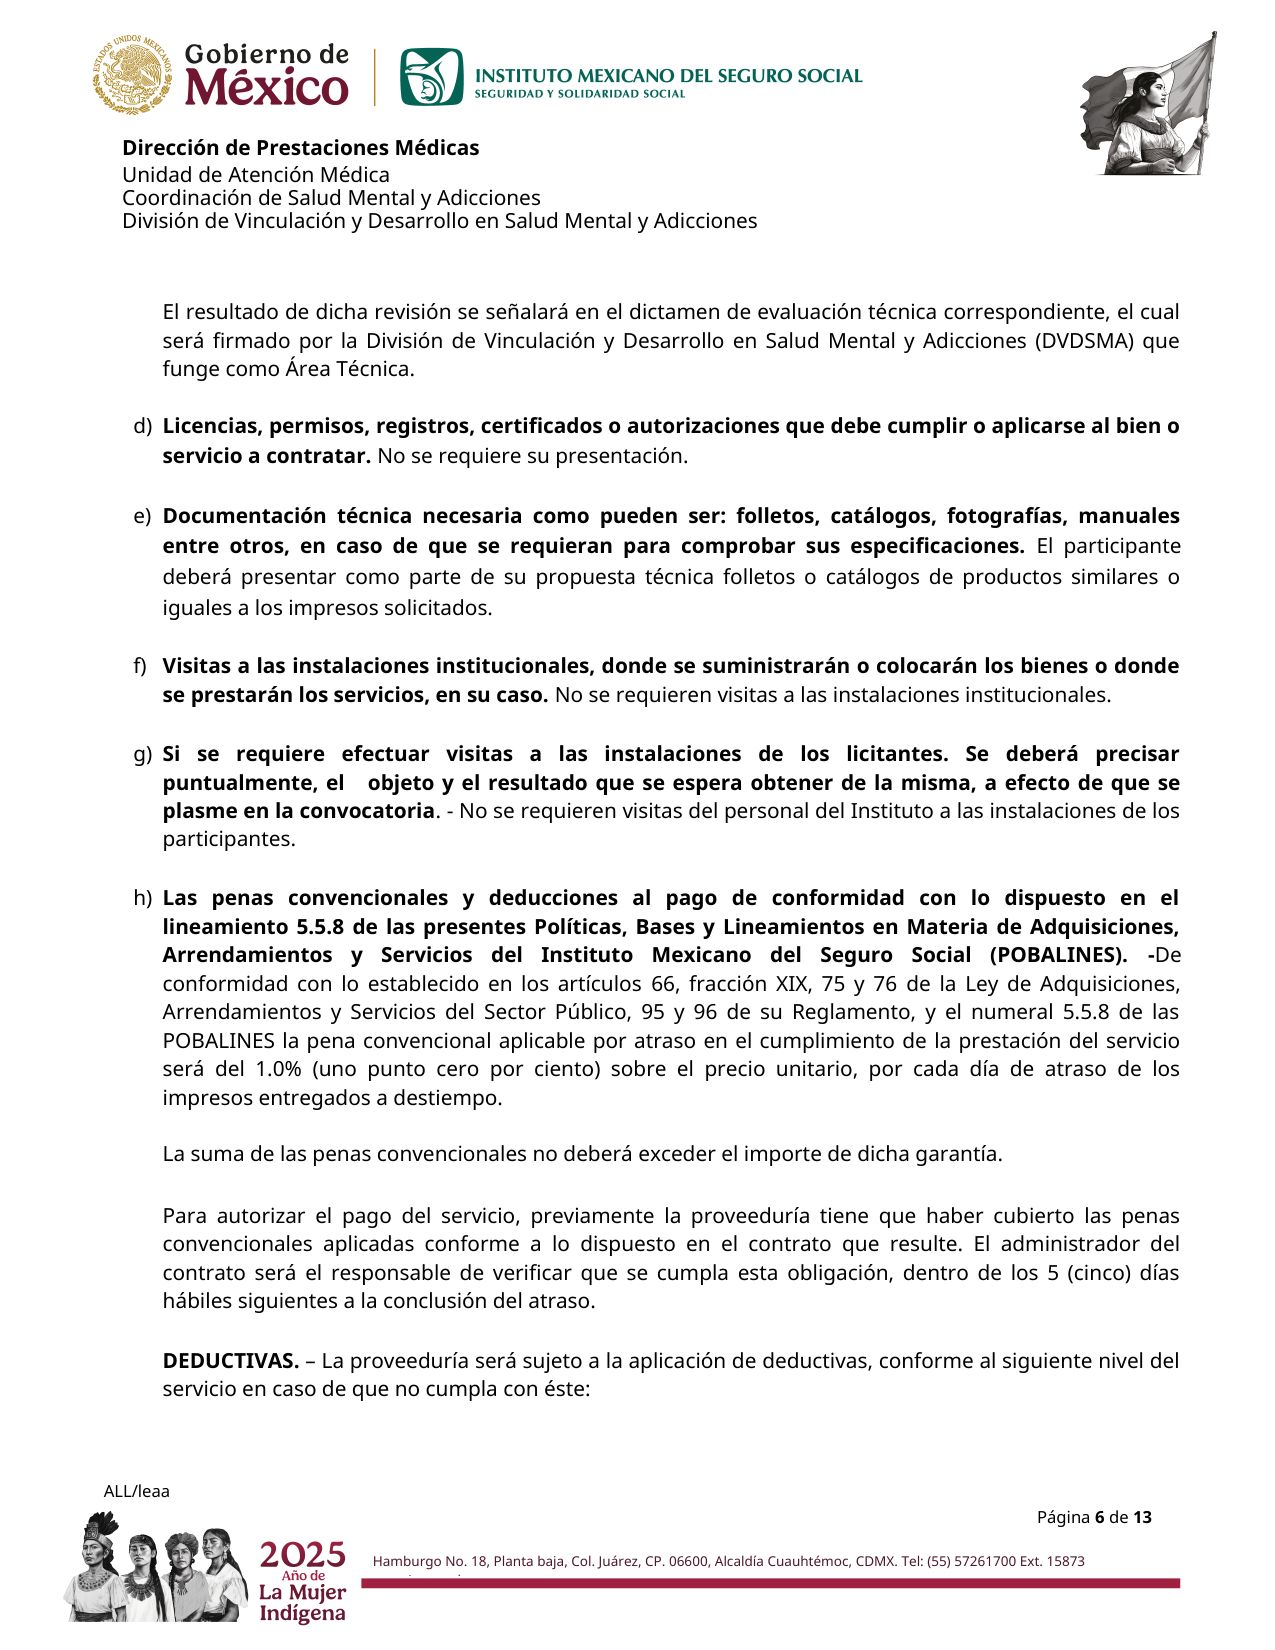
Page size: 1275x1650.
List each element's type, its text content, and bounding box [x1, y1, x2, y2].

list Visitas a las instalaciones institucionales, donde se suministrarán o colocarán los bienes o donde se prestarán los servicios, en su caso. No se requieren visitas a las instalaciones institucionales. [133, 652, 1181, 708]
list Si se requiere efectuar visitas a las instalaciones de los licitantes. Se deberá precisar puntualmente, el objeto y el resultado que se espera obtener de la misma, a efecto de que se plasme en la convocatoria. - No se requieren visitas del personal del Instituto a las instalaciones de los participantes. [133, 739, 1181, 853]
list Las penas convencionales y deducciones al pago de conformidad con lo dispuesto en el lineamiento 5.5.8 de las presentes Políticas, Bases y Lineamientos en Materia de Adquisiciones, Arrendamientos y Servicios del Instituto Mexicano del Seguro Social (POBALINES). -De conformidad con lo establecido en los artículos 66, fracción XIX, 75 y 76 de la Ley de Adquisiciones, Arrendamientos y Servicios del Sector Público, 95 y 96 de su Reglamento, y el numeral 5.5.8 de las POBALINES la pena convencional aplicable por atraso en el cumplimiento de la prestación del servicio será del 1.0% (uno punto cero por ciento) sobre el precio unitario, por cada día de atraso de los impresos entregados a destiempo. [133, 883, 1181, 1111]
list Licencias, permisos, registros, certificados o autorizaciones que debe cumplir o aplicarse al bien o servicio a contratar. No se requiere su presentación. [133, 411, 1181, 470]
picture [138, 195, 145, 202]
picture [150, 195, 157, 202]
text La suma de las penas convencionales no deberá exceder el importe de dicha garantía. [162, 1139, 1163, 1168]
picture [230, 195, 237, 202]
picture [3, 1485, 1233, 1649]
picture [496, 195, 503, 202]
picture [126, 1485, 135, 1496]
text El resultado de dicha revisión se señalará en el dictamen de evaluación técnica correspondiente, el cual será firmado por la División de Vinculación y Desarrollo en Salud Mental y Adicciones (DVDSMA) que funge como Área Técnica. [162, 297, 1181, 383]
text Para autorizar el pago del servicio, previamente la proveeduría tiene que haber cubierto las penas convencionales aplicadas conforme a lo dispuesto en el contrato que resulte. El administrador del contrato será el responsable de verificar que se cumpla esta obligación, dentro de los 5 (cinco) días hábiles siguientes a la conclusión del atraso. [162, 1201, 1181, 1314]
picture [22, 0, 1274, 202]
text DEDUCTIVAS. – La proveeduría será sujeto a la aplicación de deductivas, conforme al siguiente nivel del servicio en caso de que no cumpla con éste: [162, 1346, 1181, 1403]
list Documentación técnica necesaria como pueden ser: folletos, catálogos, fotografías, manuales entre otros, en caso de que se requieran para comprobar sus especificaciones. El participante deberá presentar como parte de su propuesta técnica folletos o catálogos de productos similares o iguales a los impresos solicitados. [133, 501, 1181, 621]
